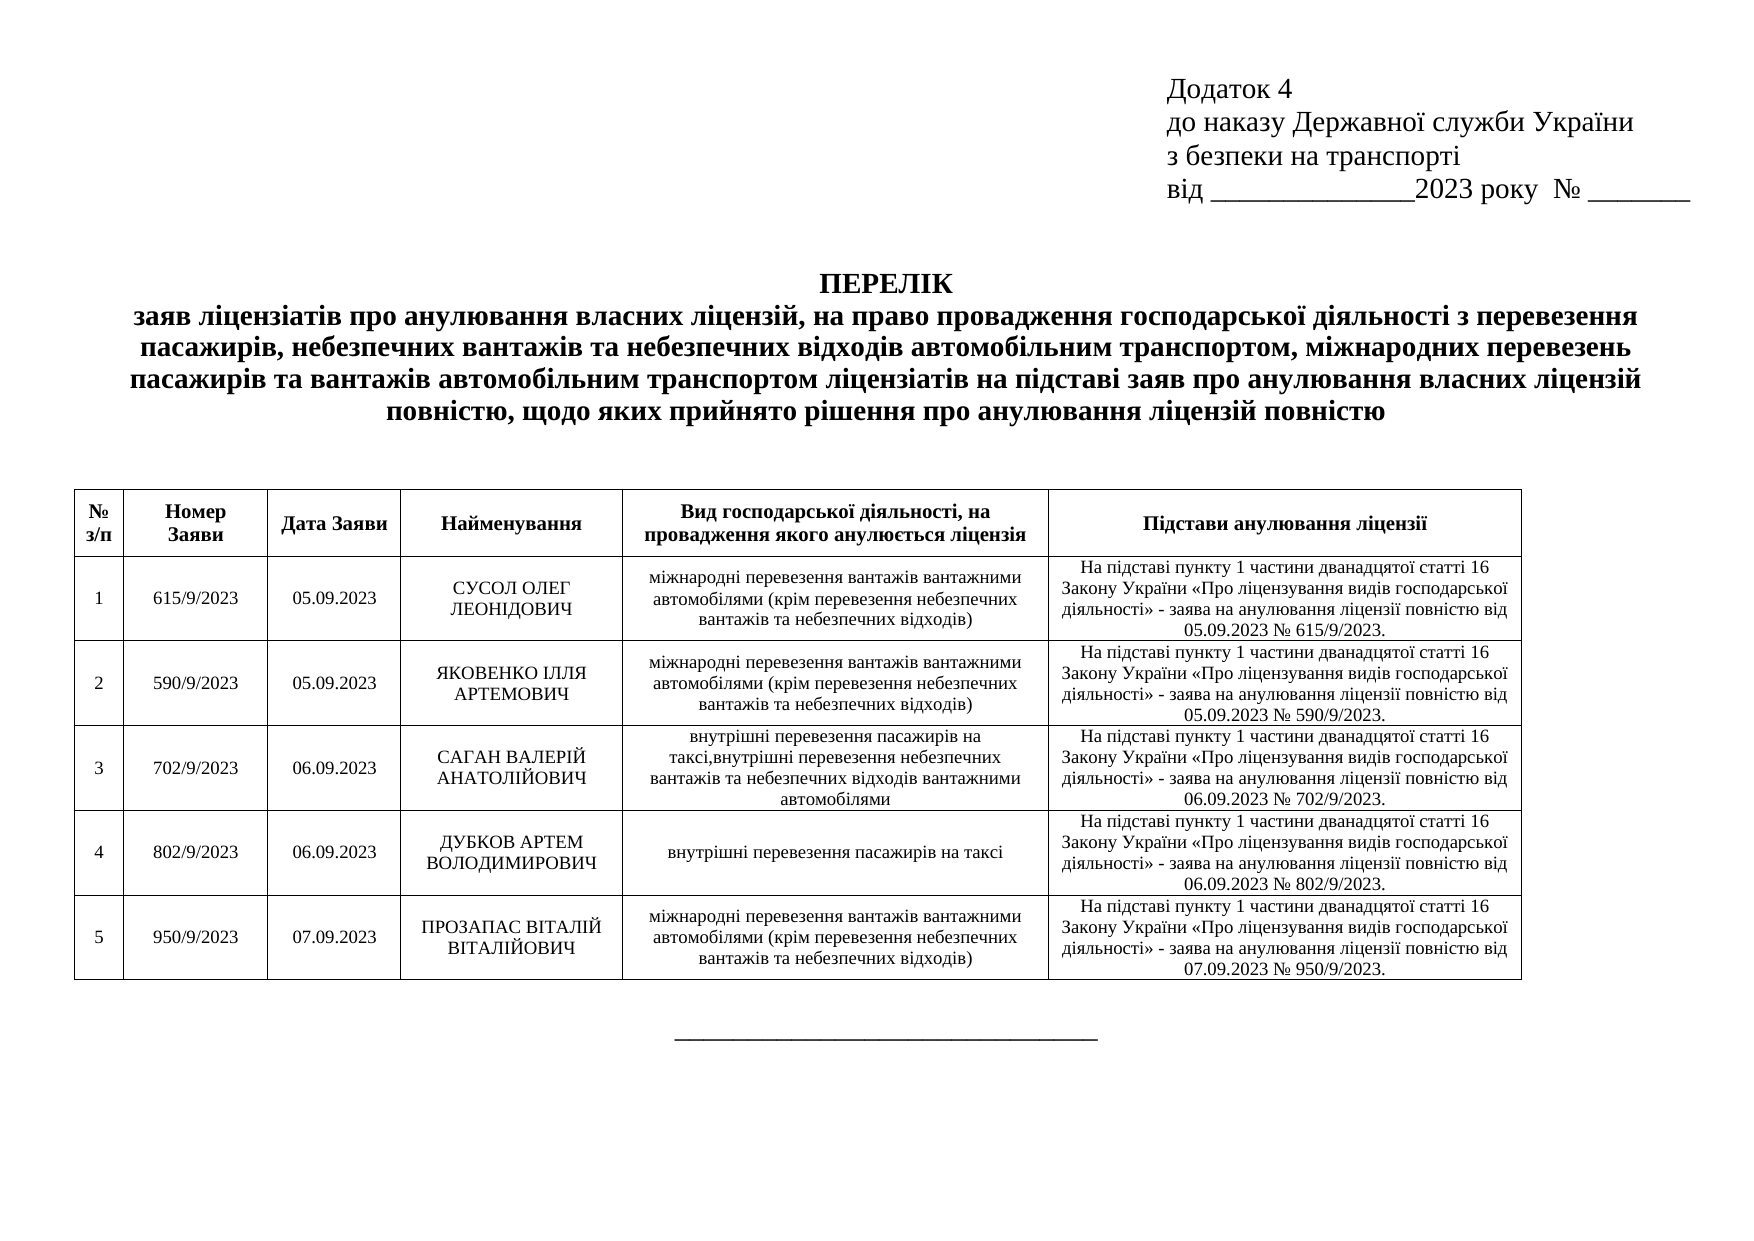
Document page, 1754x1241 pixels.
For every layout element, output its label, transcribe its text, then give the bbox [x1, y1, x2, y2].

text від ______________2023 року № _______ [1167, 171, 1698, 205]
table_cell міжнародні перевезення вантажів вантажними автомобілями (крім перевезення небезпечних вантажів та небезпечних відходів) [623, 641, 1048, 725]
table_cell 950/9/2023 [124, 896, 267, 979]
table_cell На підставі пункту 1 частини дванадцятої статті 16 Закону України «Про ліцензування видів господарської діяльності» - заява на анулювання ліцензії повністю від 05.09.2023 № 615/9/2023. [1049, 557, 1521, 640]
table_cell ДУБКОВ АРТЕМ ВОЛОДИМИРОВИЧ [401, 811, 622, 894]
table_cell На підставі пункту 1 частини дванадцятої статті 16 Закону України «Про ліцензування видів господарської діяльності» - заява на анулювання ліцензії повністю від 06.09.2023 № 702/9/2023. [1049, 726, 1521, 810]
table_cell 5 [75, 896, 123, 979]
table_header Дата Заяви [268, 490, 400, 556]
table_header Найменування [401, 490, 622, 556]
table_cell 06.09.2023 [268, 811, 400, 894]
table_cell СУСОЛ ОЛЕГ ЛЕОНІДОВИЧ [401, 557, 622, 640]
text з безпеки на транспорті [1167, 138, 1698, 171]
table_cell На підставі пункту 1 частини дванадцятої статті 16 Закону України «Про ліцензування видів господарської діяльності» - заява на анулювання ліцензії повністю від 07.09.2023 № 950/9/2023. [1049, 896, 1521, 979]
table_header Підстави анулювання ліцензії [1049, 490, 1521, 556]
text до наказу Державної служби України [1167, 104, 1698, 138]
table_cell 2 [75, 641, 123, 725]
table_cell ЯКОВЕНКО ІЛЛЯ АРТЕМОВИЧ [401, 641, 622, 725]
table_cell На підставі пункту 1 частини дванадцятої статті 16 Закону України «Про ліцензування видів господарської діяльності» - заява на анулювання ліцензії повністю від 05.09.2023 № 590/9/2023. [1049, 641, 1521, 725]
table_cell 4 [75, 811, 123, 894]
table_cell 05.09.2023 [268, 557, 400, 640]
table_cell 05.09.2023 [268, 641, 400, 725]
text _____________________________ [74, 1012, 1698, 1044]
table_cell 07.09.2023 [268, 896, 400, 979]
table_cell 702/9/2023 [124, 726, 267, 810]
table_cell 802/9/2023 [124, 811, 267, 894]
table_cell ПРОЗАПАС ВІТАЛІЙ ВІТАЛІЙОВИЧ [401, 896, 622, 979]
text Додаток 4 [1167, 71, 1698, 104]
table_header Вид господарської діяльності, на провадження якого анулюється ліцензія [623, 490, 1048, 556]
text ПЕРЕЛІК [74, 268, 1698, 300]
table_cell 3 [75, 726, 123, 810]
text заяв ліцензіатів про анулювання власних ліцензій, на право провадження господарської діяльності з перевезення пасажирів, небезпечних вантажів та небезпечних відходів автомобільним транспортом, міжнародних перевезень пасажирів та вантажів автомобільним транспортом ліцензіатів на підставі заяв про анулювання власних ліцензій повністю, щодо яких прийнято рішення про анулювання ліцензій повністю [74, 300, 1698, 426]
table_header Номер Заяви [124, 490, 267, 556]
table_cell 590/9/2023 [124, 641, 267, 725]
table_header № з/п [75, 490, 123, 556]
table_cell САГАН ВАЛЕРІЙ АНАТОЛІЙОВИЧ [401, 726, 622, 810]
table_cell внутрішні перевезення пасажирів на таксі,внутрішні перевезення небезпечних вантажів та небезпечних відходів вантажними автомобілями [623, 726, 1048, 810]
table_cell 1 [75, 557, 123, 640]
table_cell 06.09.2023 [268, 726, 400, 810]
table_cell 615/9/2023 [124, 557, 267, 640]
table_cell міжнародні перевезення вантажів вантажними автомобілями (крім перевезення небезпечних вантажів та небезпечних відходів) [623, 896, 1048, 979]
table_cell внутрішні перевезення пасажирів на таксі [623, 811, 1048, 894]
table_cell На підставі пункту 1 частини дванадцятої статті 16 Закону України «Про ліцензування видів господарської діяльності» - заява на анулювання ліцензії повністю від 06.09.2023 № 802/9/2023. [1049, 811, 1521, 894]
table_cell міжнародні перевезення вантажів вантажними автомобілями (крім перевезення небезпечних вантажів та небезпечних відходів) [623, 557, 1048, 640]
